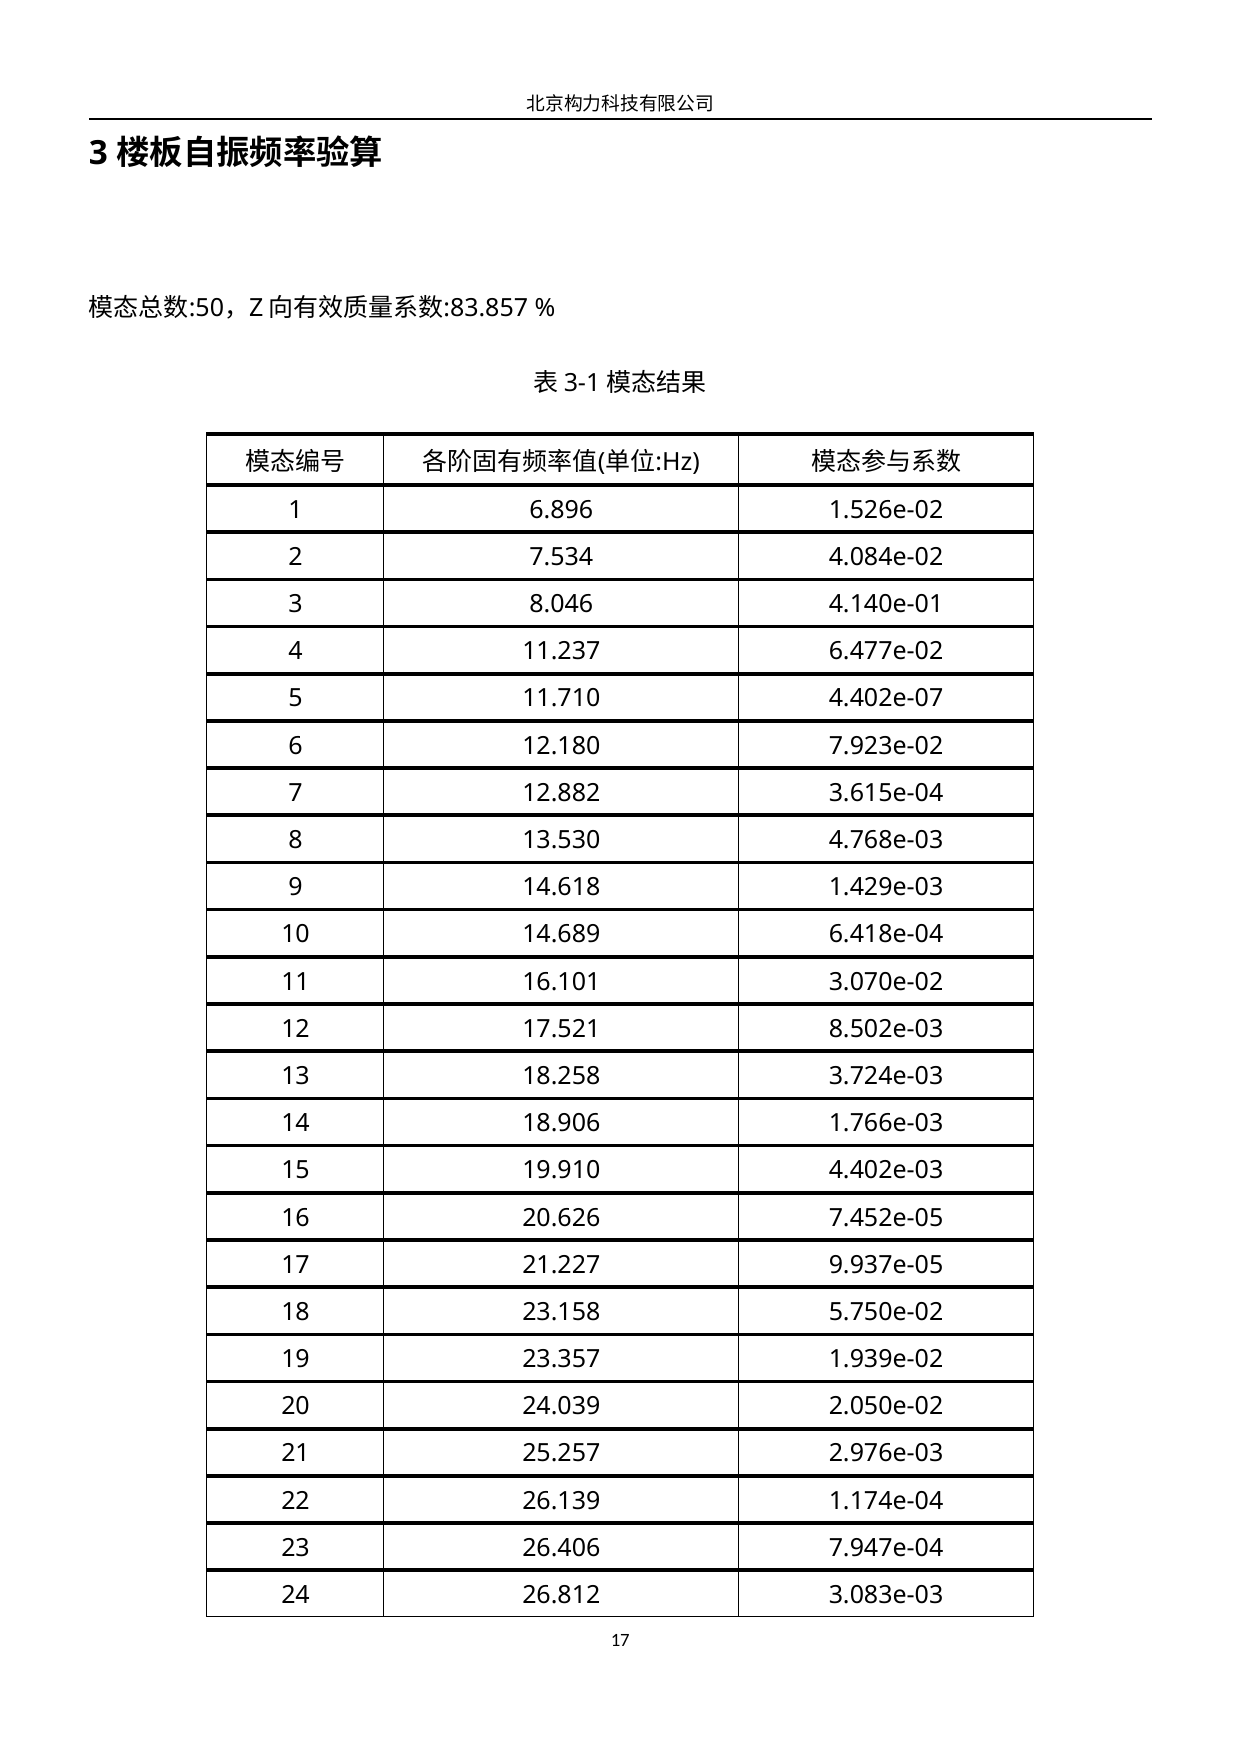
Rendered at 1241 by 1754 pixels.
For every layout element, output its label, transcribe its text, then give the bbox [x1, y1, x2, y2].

table_cell 13 [207, 1053, 383, 1096]
table_cell 3.615e-04 [739, 770, 1033, 813]
table_cell 25.257 [384, 1431, 738, 1474]
table_cell 6.896 [384, 487, 738, 530]
table_cell 14 [207, 1100, 383, 1144]
table_cell 8.046 [384, 581, 738, 624]
table_cell 20 [207, 1383, 383, 1427]
table_cell 9 [207, 864, 383, 908]
table_cell 18.906 [384, 1100, 738, 1144]
text 模态总数:50，Z向有效质量系数:83.857 % [88, 282, 1152, 329]
table_cell 9.937e-05 [739, 1242, 1033, 1285]
table_cell 3.083e-03 [739, 1572, 1033, 1616]
table_cell 5.750e-02 [739, 1289, 1033, 1332]
table_cell 1.939e-02 [739, 1336, 1033, 1379]
table_cell 4.402e-07 [739, 676, 1033, 719]
table_header 模态编号 [207, 436, 383, 483]
table_cell 13.530 [384, 817, 738, 861]
table_cell 23.357 [384, 1336, 738, 1379]
table_cell 7 [207, 770, 383, 813]
text 表3-1 模态结果 [88, 357, 1152, 404]
table_cell 24 [207, 1572, 383, 1616]
table_cell 11 [207, 959, 383, 1002]
table_cell 2.050e-02 [739, 1383, 1033, 1427]
table_cell 2 [207, 534, 383, 577]
table_cell 1.429e-03 [739, 864, 1033, 908]
table_cell 12.882 [384, 770, 738, 813]
table_cell 6.477e-02 [739, 628, 1033, 672]
table_cell 6 [207, 723, 383, 766]
table_cell 16 [207, 1195, 383, 1238]
table_cell 3.724e-03 [739, 1053, 1033, 1096]
table_cell 4 [207, 628, 383, 672]
table_cell 10 [207, 911, 383, 955]
table_cell 18 [207, 1289, 383, 1332]
table_cell 14.689 [384, 911, 738, 955]
table_cell 18.258 [384, 1053, 738, 1096]
table_cell 1.766e-03 [739, 1100, 1033, 1144]
table_cell 4.768e-03 [739, 817, 1033, 861]
table_cell 17.521 [384, 1006, 738, 1049]
table_cell 11.237 [384, 628, 738, 672]
table_cell 1 [207, 487, 383, 530]
table_cell 26.139 [384, 1478, 738, 1521]
table_cell 21 [207, 1431, 383, 1474]
table_cell 4.140e-01 [739, 581, 1033, 624]
table_header 各阶固有频率值(单位:Hz) [384, 436, 738, 483]
table_cell 8 [207, 817, 383, 861]
table_cell 1.526e-02 [739, 487, 1033, 530]
table_cell 6.418e-04 [739, 911, 1033, 955]
table_cell 3 [207, 581, 383, 624]
table_cell 12.180 [384, 723, 738, 766]
table_cell 4.084e-02 [739, 534, 1033, 577]
table_cell 16.101 [384, 959, 738, 1002]
table_cell 14.618 [384, 864, 738, 908]
table_cell 7.534 [384, 534, 738, 577]
table_cell 7.452e-05 [739, 1195, 1033, 1238]
table_cell 5 [207, 676, 383, 719]
table_cell 2.976e-03 [739, 1431, 1033, 1474]
table_cell 17 [207, 1242, 383, 1285]
table_cell 15 [207, 1147, 383, 1191]
table_cell 23 [207, 1525, 383, 1568]
table_cell 19.910 [384, 1147, 738, 1191]
table_cell 7.947e-04 [739, 1525, 1033, 1568]
table_cell 23.158 [384, 1289, 738, 1332]
table_cell 1.174e-04 [739, 1478, 1033, 1521]
table_header 模态参与系数 [739, 436, 1033, 483]
table_cell 3.070e-02 [739, 959, 1033, 1002]
table_cell 19 [207, 1336, 383, 1379]
table_cell 12 [207, 1006, 383, 1049]
table_cell 24.039 [384, 1383, 738, 1427]
table_cell 11.710 [384, 676, 738, 719]
table_cell 7.923e-02 [739, 723, 1033, 766]
table_cell 8.502e-03 [739, 1006, 1033, 1049]
table_cell 4.402e-03 [739, 1147, 1033, 1191]
subtitle 3 楼板自振频率验算 [88, 120, 1152, 179]
table_cell 26.812 [384, 1572, 738, 1616]
table_cell 20.626 [384, 1195, 738, 1238]
table_cell 26.406 [384, 1525, 738, 1568]
table_cell 22 [207, 1478, 383, 1521]
table_cell 21.227 [384, 1242, 738, 1285]
